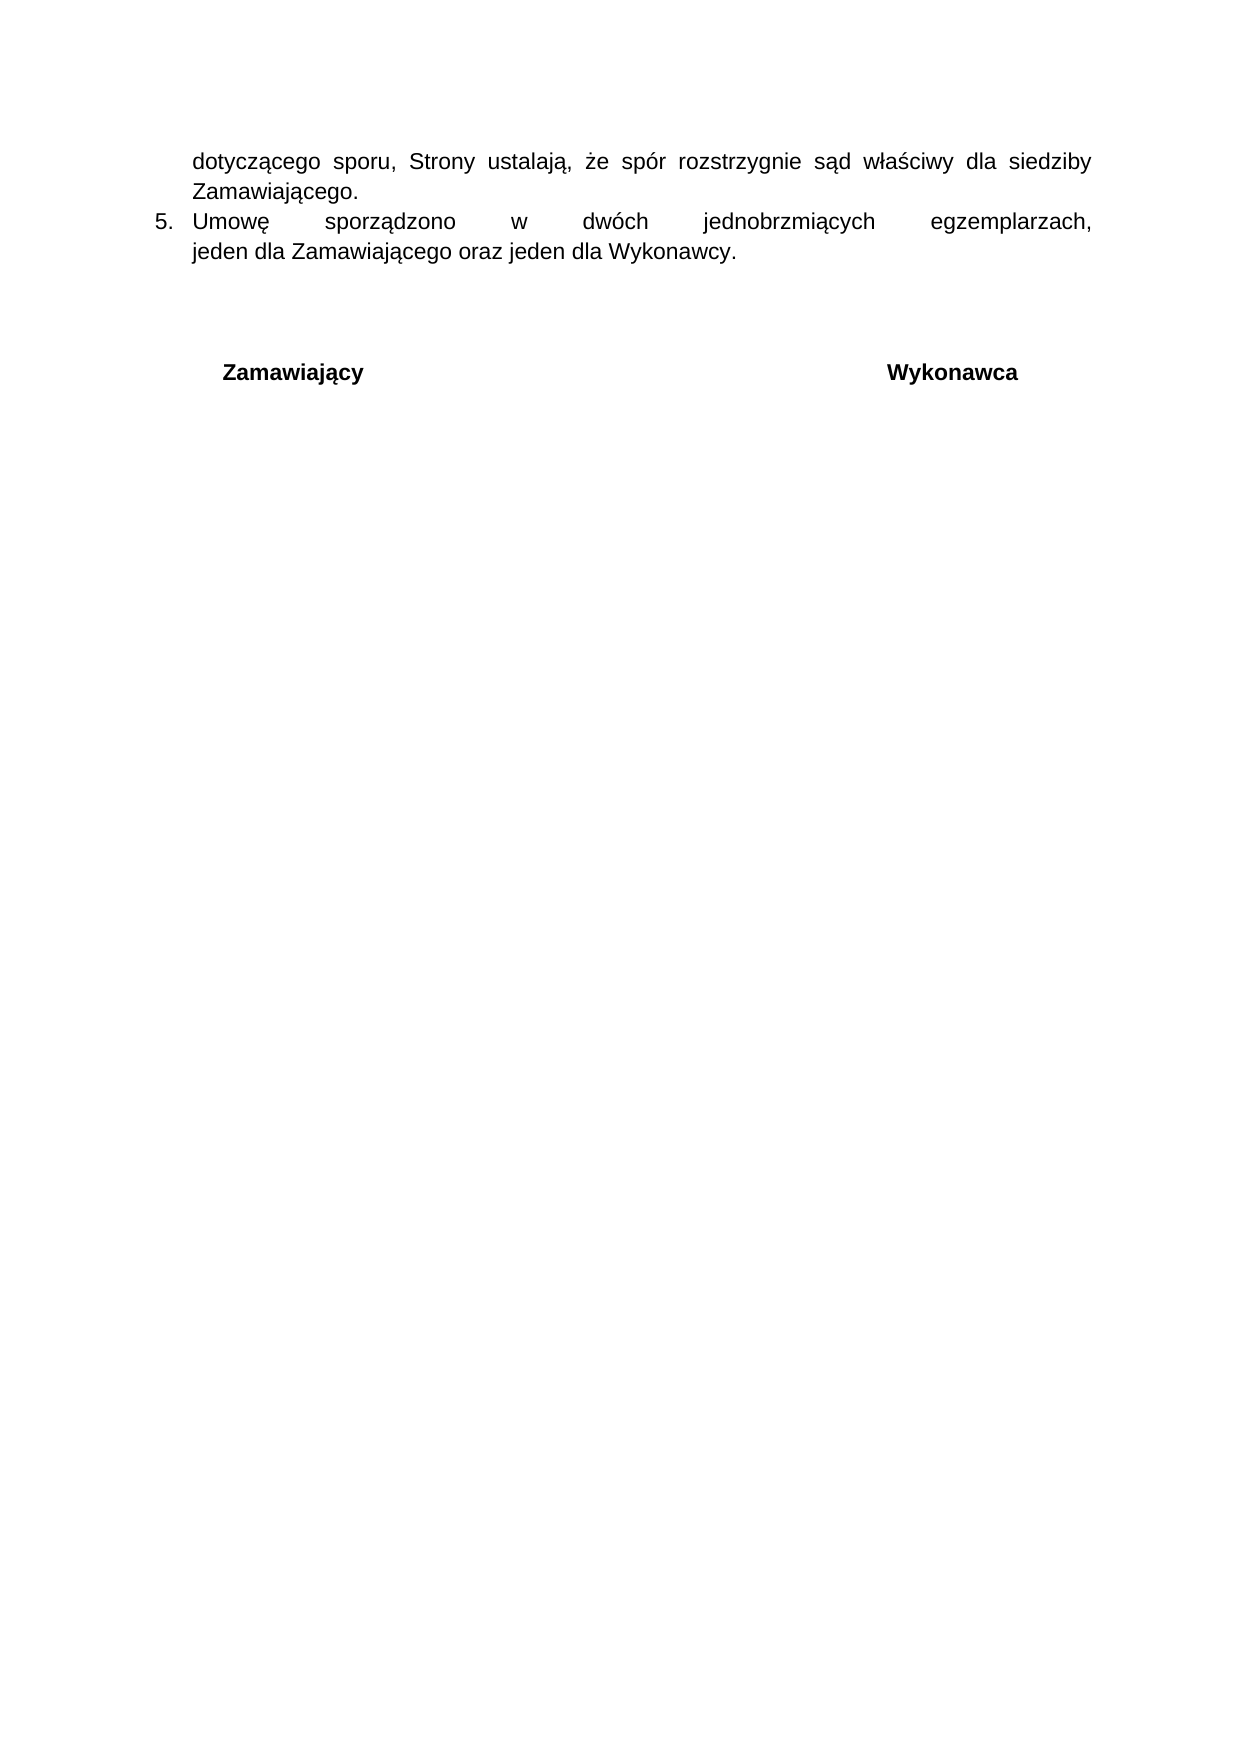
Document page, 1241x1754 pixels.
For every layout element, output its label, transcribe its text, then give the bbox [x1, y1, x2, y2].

list Umowę sporządzono w dwóch jednobrzmiących egzemplarzach, jeden dla Zamawiającego oraz jeden dla Wykonawcy. [154, 208, 1093, 264]
text Zamawiający Wykonawca [148, 359, 1093, 385]
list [154, 148, 1093, 204]
